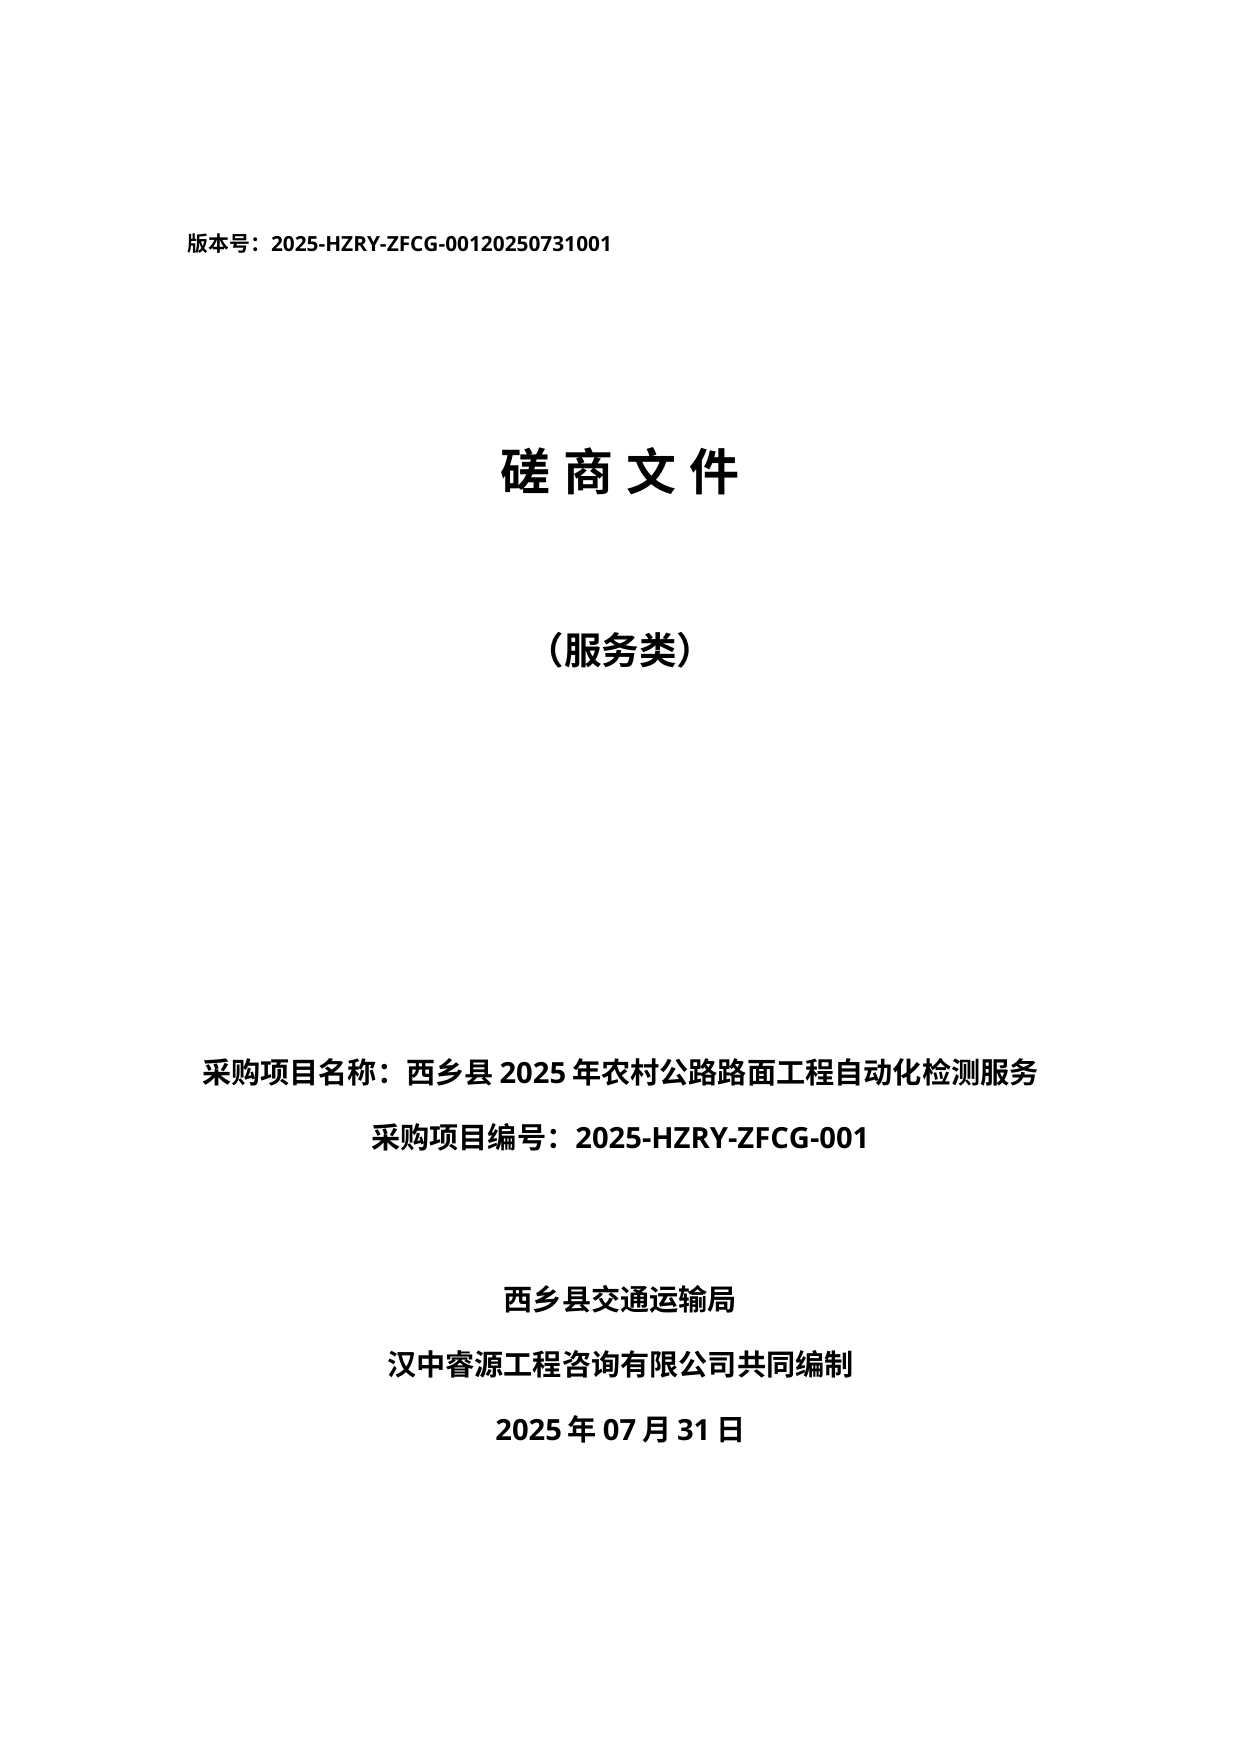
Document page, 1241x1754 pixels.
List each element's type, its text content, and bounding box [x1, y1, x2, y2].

text 磋 商 文 件 [187, 422, 1053, 617]
text 西乡县交通运输局 [187, 1267, 1053, 1332]
text 采购项目名称：西乡县2025年农村公路路面工程自动化检测服务 [187, 1039, 1053, 1104]
text 采购项目编号：2025-HZRY-ZFCG-001 [187, 1104, 1053, 1267]
text 版本号：2025-HZRY-ZFCG-00120250731001 [187, 227, 1053, 422]
text 2025年07月31日 [187, 1397, 1053, 1462]
text 汉中睿源工程咨询有限公司共同编制 [187, 1332, 1053, 1397]
text （服务类） [187, 617, 1053, 1039]
